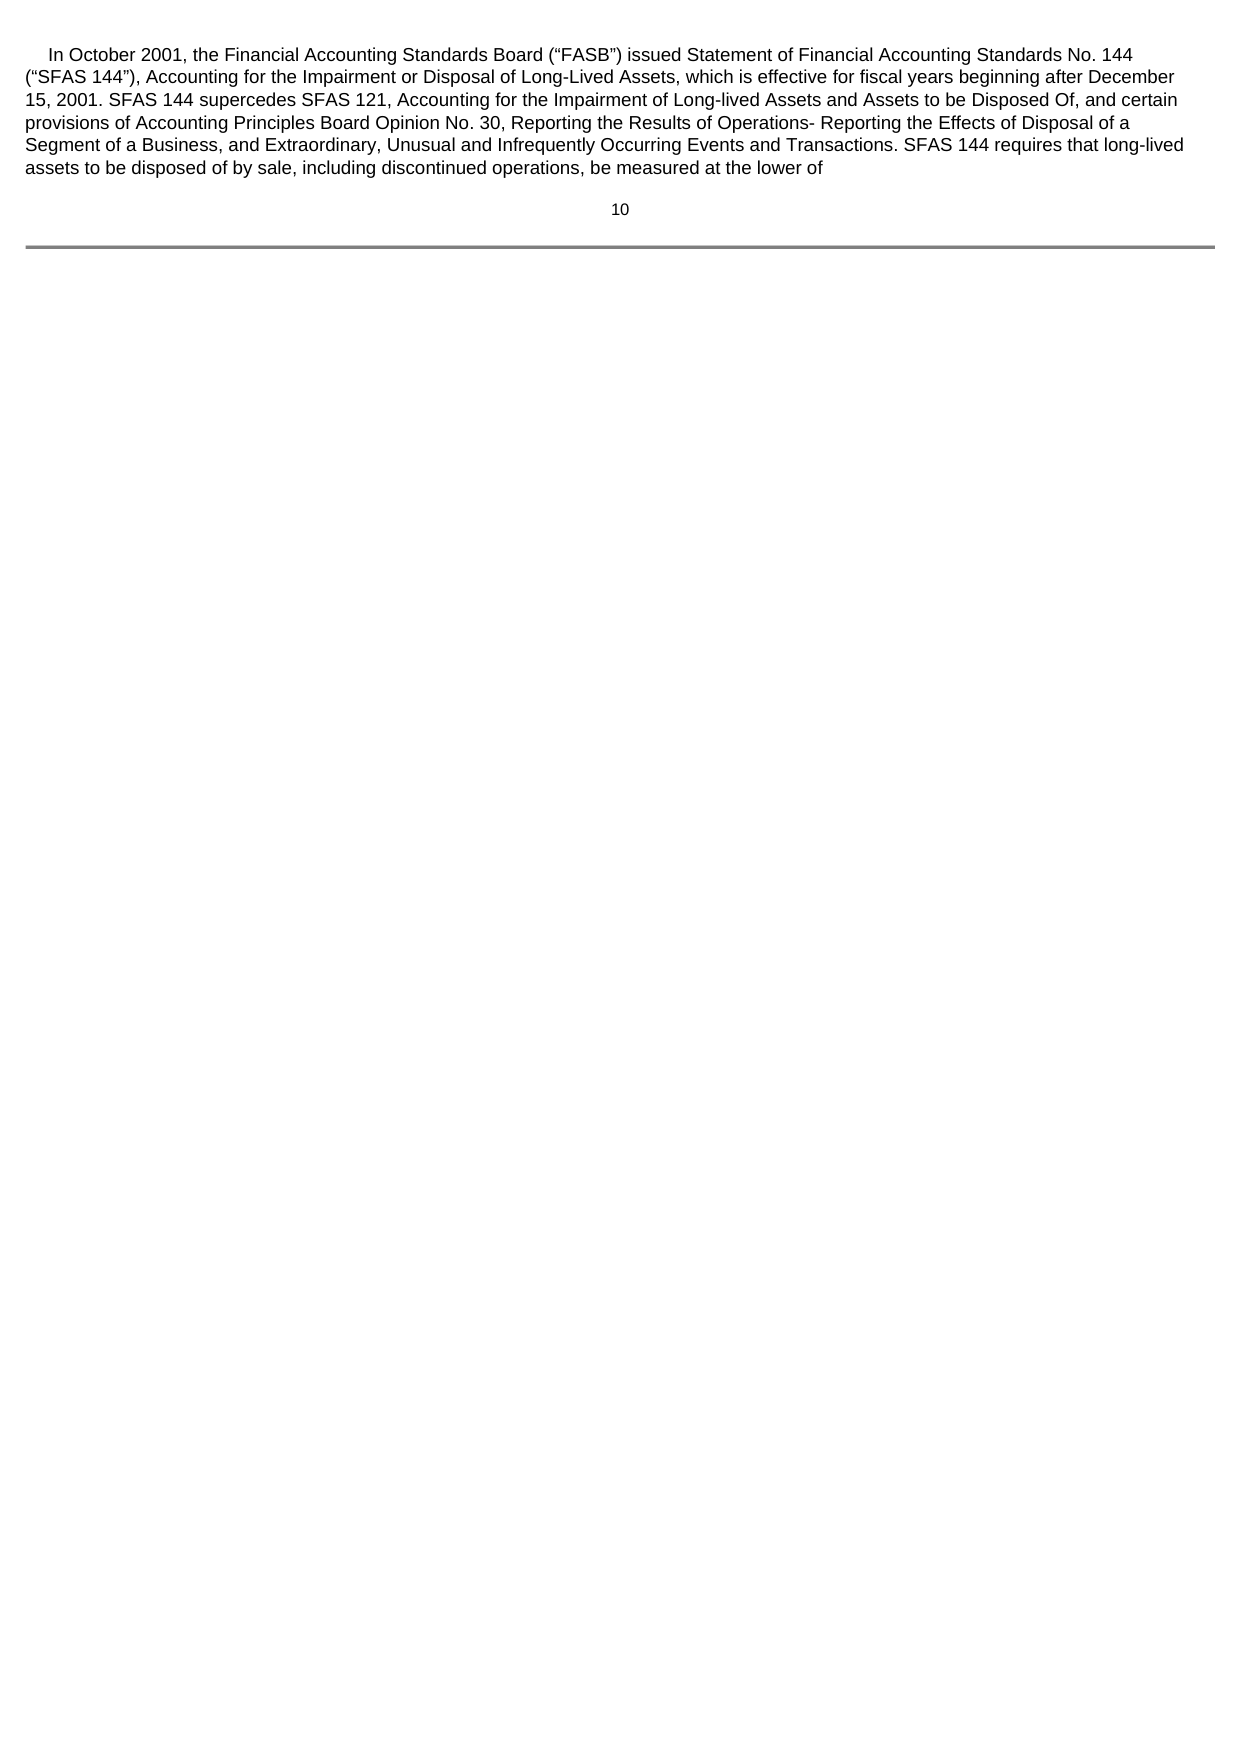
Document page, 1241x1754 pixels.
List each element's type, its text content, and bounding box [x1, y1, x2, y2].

picture [25, 245, 1215, 249]
text 10 [25, 200, 1215, 219]
text In October 2001, the Financial Accounting Standards Board (“FASB”) issued Statement of Financial Accounting Standards No. 144 (“SFAS 144”), Accounting for the Impairment or Disposal of Long-Lived Assets, which is effective for fiscal years beginning after December 15, 2001. SFAS 144 supercedes SFAS 121, Accounting for the Impairment of Long-lived Assets and Assets to be Disposed Of, and certain provisions of Accounting Principles Board Opinion No. 30, Reporting the Results of Operations- Reporting the Effects of Disposal of a Segment of a Business, and Extraordinary, Unusual and Infrequently Occurring Events and Transactions. SFAS 144 requires that long-lived assets to be disposed of by sale, including discontinued operations, be measured at the lower of [25, 44, 1192, 178]
